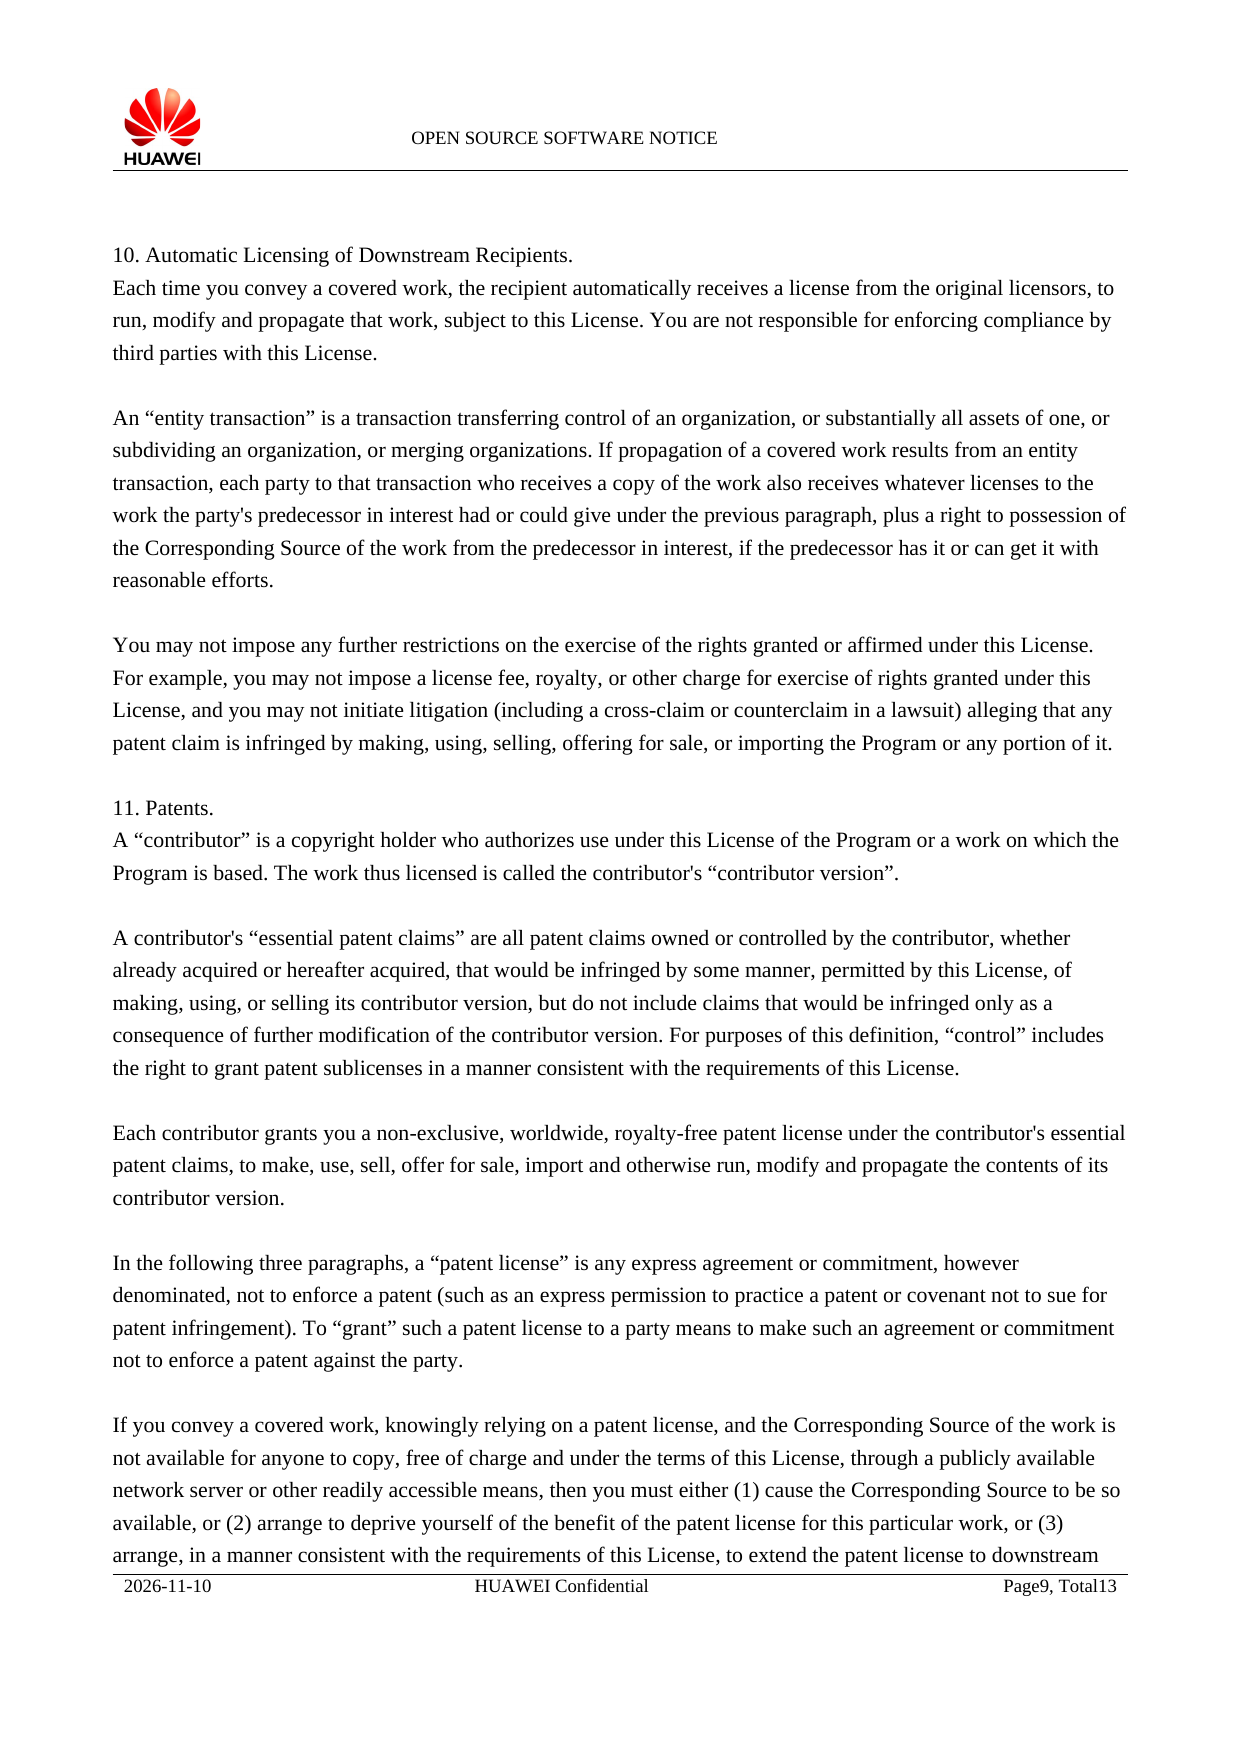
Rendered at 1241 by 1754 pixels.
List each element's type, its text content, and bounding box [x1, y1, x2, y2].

picture [124, 88, 201, 165]
